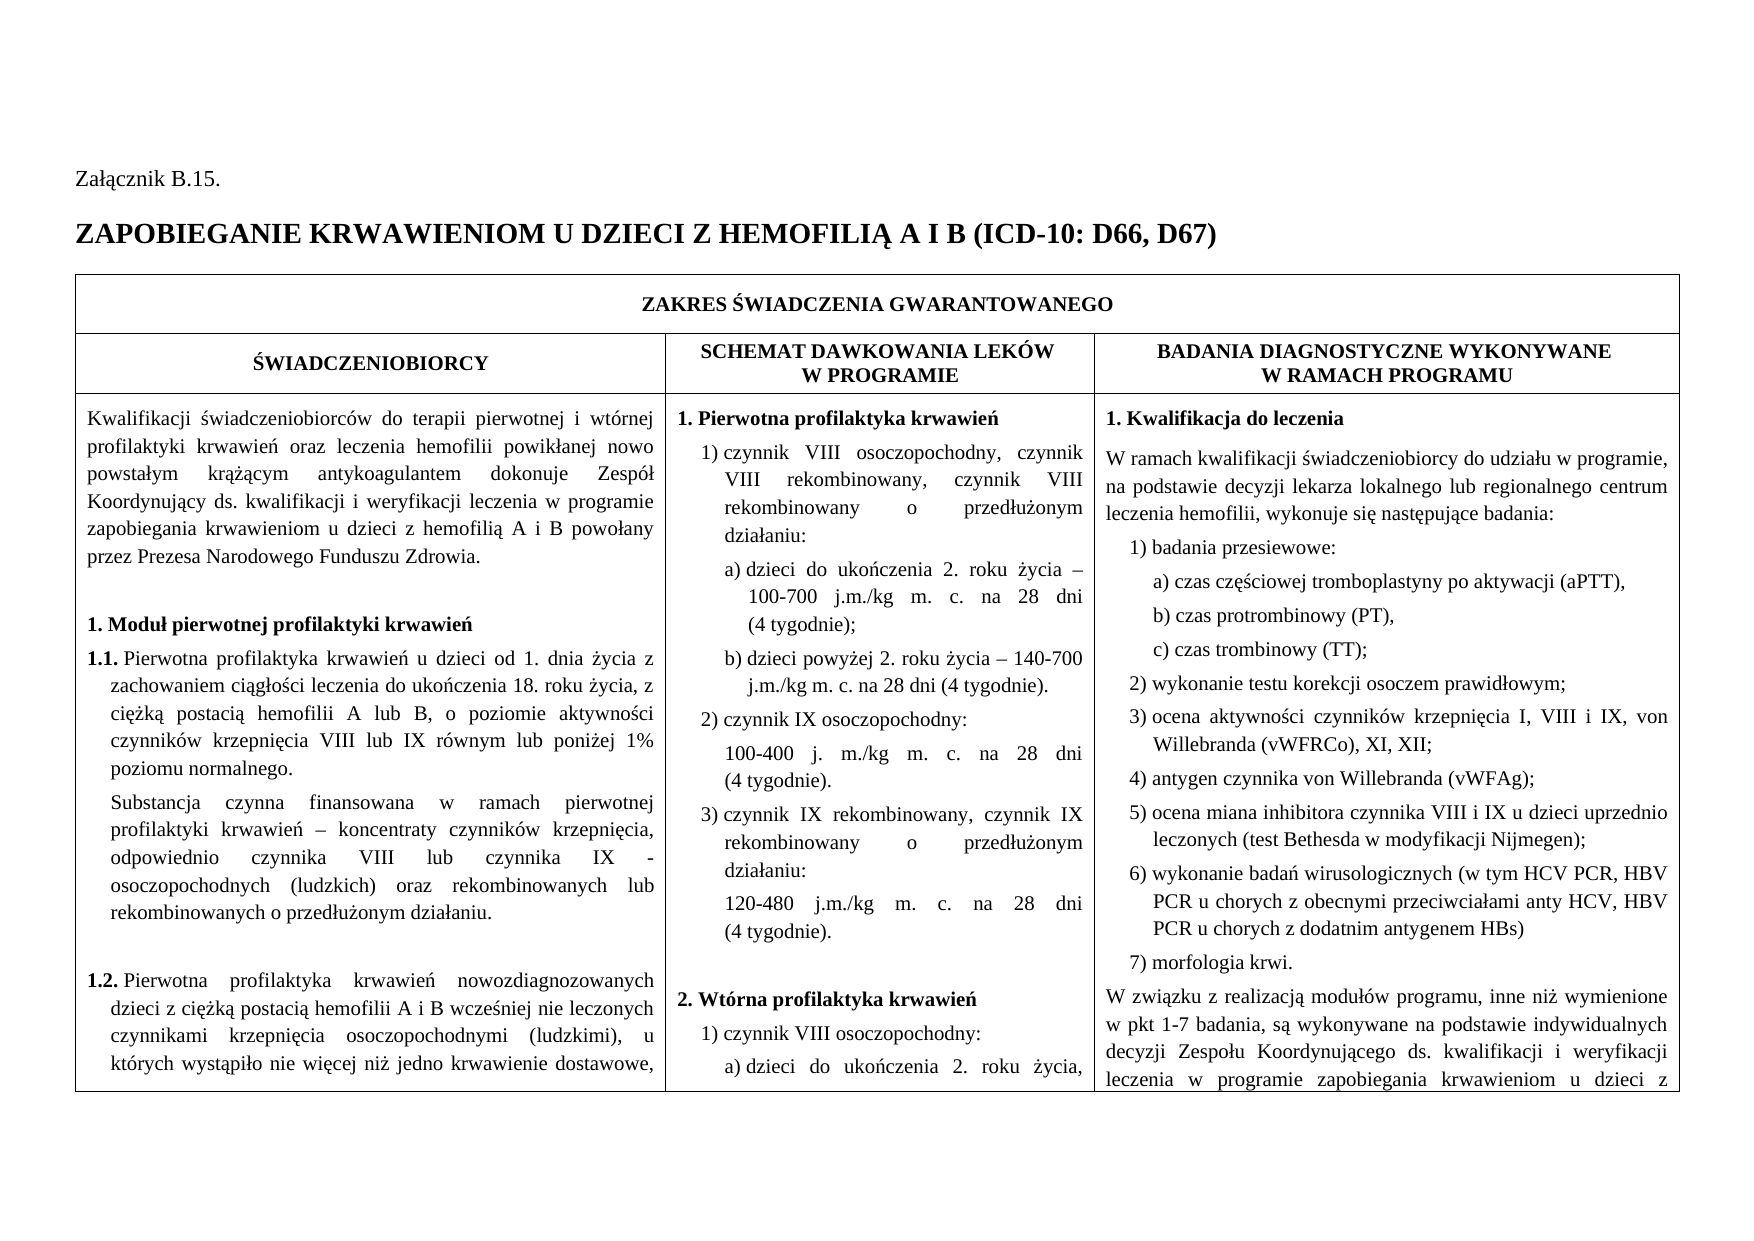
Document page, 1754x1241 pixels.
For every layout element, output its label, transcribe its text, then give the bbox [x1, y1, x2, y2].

table_header ZAKRES ŚWIADCZENIA GWARANTOWANEGO [76, 275, 1679, 333]
table_cell BADANIA DIAGNOSTYCZNE WYKONYWANE W RAMACH PROGRAMU [1095, 334, 1679, 392]
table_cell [1095, 394, 1679, 1091]
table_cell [666, 394, 1094, 1091]
text ZAPOBIEGANIE KRWAWIENIOM U DZIECI Z HEMOFILIĄ A I B (ICD-10: D66, D67) [75, 216, 1679, 249]
table_cell ŚWIADCZENIOBIORCY [76, 334, 665, 392]
table_cell SCHEMAT DAWKOWANIA LEKÓW W PROGRAMIE [666, 334, 1094, 392]
text Załącznik B.15. [75, 165, 1679, 192]
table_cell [76, 394, 665, 1091]
